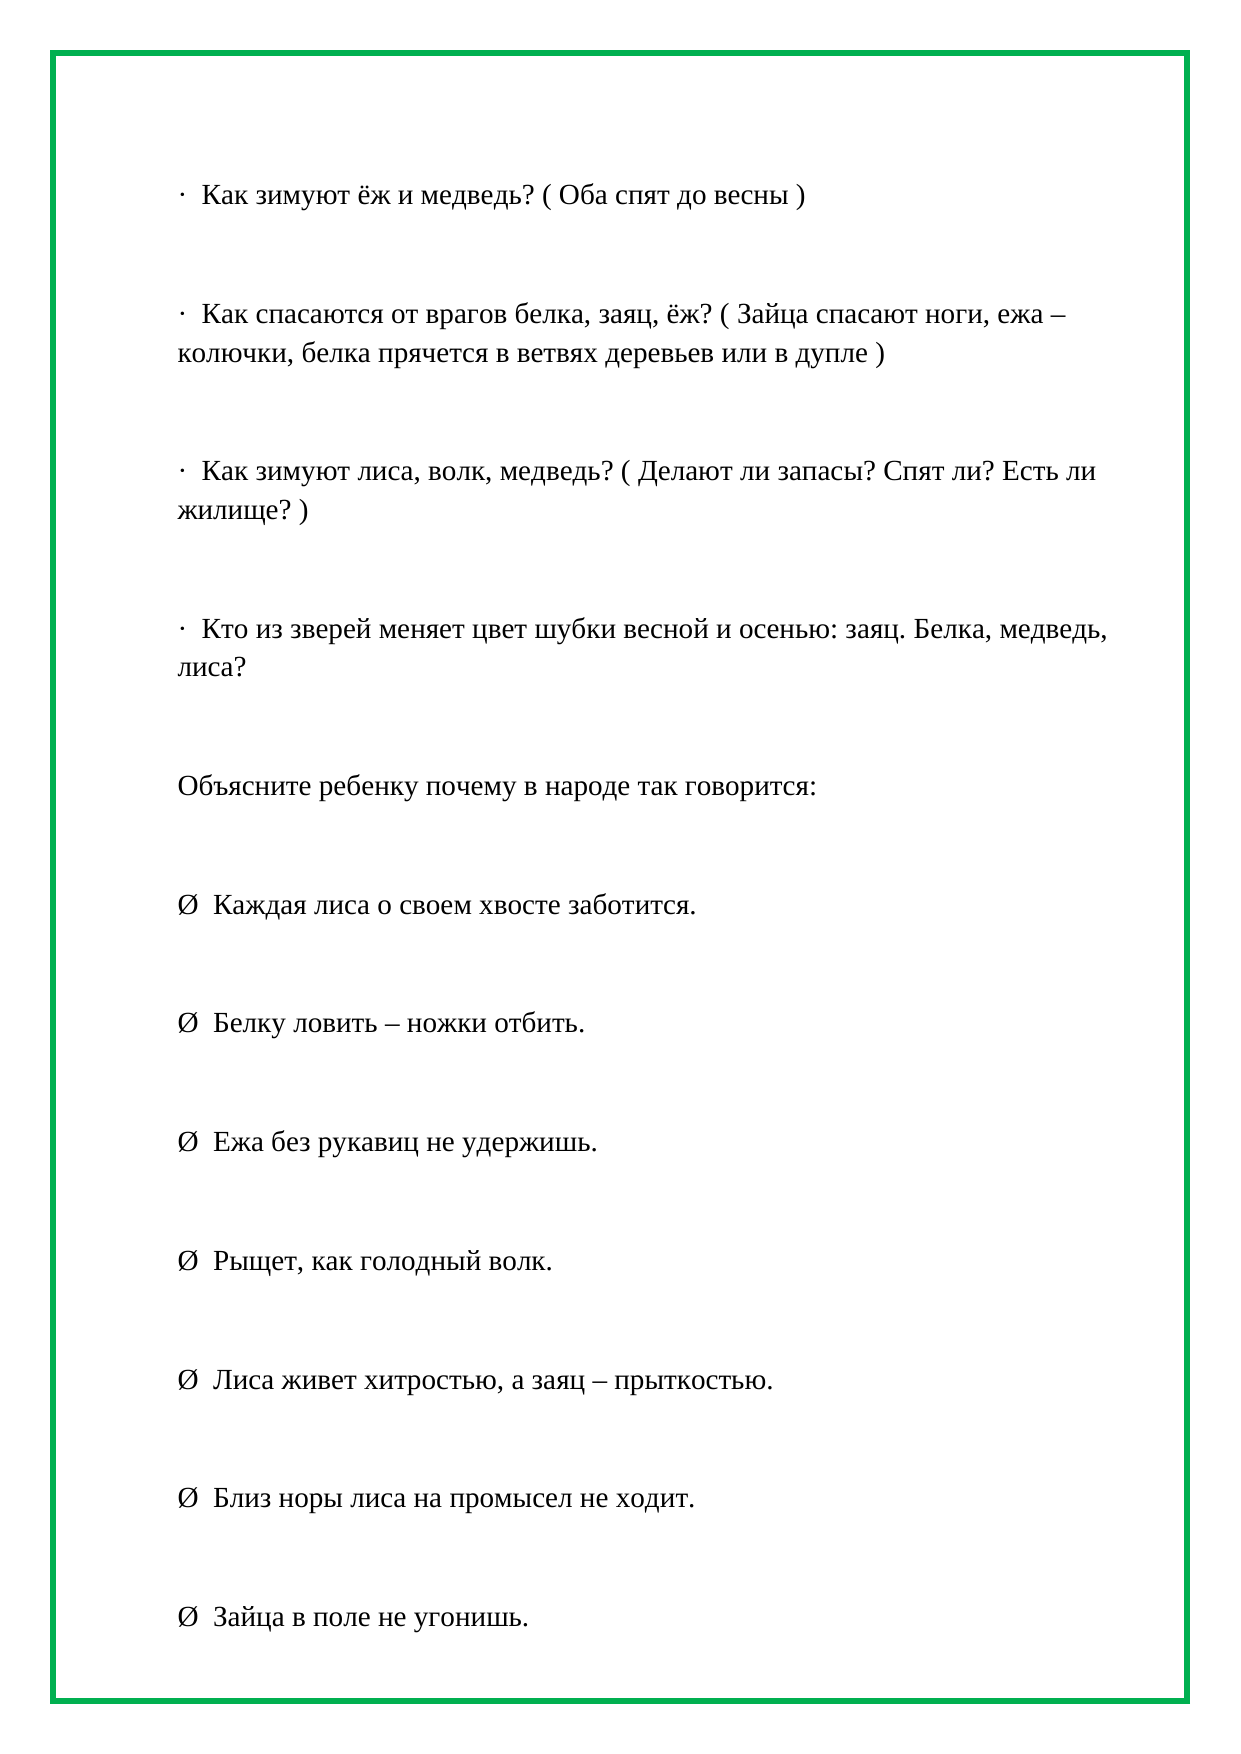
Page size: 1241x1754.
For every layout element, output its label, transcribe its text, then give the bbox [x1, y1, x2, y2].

text Ø Близ норы лиса на промысел не ходит. [177, 1481, 1152, 1514]
text Ø Каждая лиса о своем хвосте заботится. [177, 887, 1152, 920]
text · Кто из зверей меняет цвет шубки весной и осенью: заяц. Белка, медведь, лиса? [177, 611, 1152, 683]
text Ø Зайца в поле не угонишь. [177, 1599, 1152, 1633]
text · Как зимуют ёж и медведь? ( Оба спят до весны ) [177, 177, 1152, 211]
text Ø Лиса живет хитростью, а заяц – прыткостью. [177, 1362, 1152, 1395]
text Ø Рыщет, как голодный волк. [177, 1243, 1152, 1277]
text · Как зимуют лиса, волк, медведь? ( Делают ли запасы? Спят ли? Есть ли жилище? ) [177, 453, 1152, 526]
text Ø Белку ловить – ножки отбить. [177, 1006, 1152, 1039]
text Объясните ребенку почему в народе так говорится: [177, 768, 1152, 802]
text Ø Ежа без рукавиц не удержишь. [177, 1124, 1152, 1158]
text · Как спасаются от врагов белка, заяц, ёж? ( Зайца спасают ноги, ежа – колючки, белка прячется в ветвях деревьев или в дупле ) [177, 296, 1152, 368]
